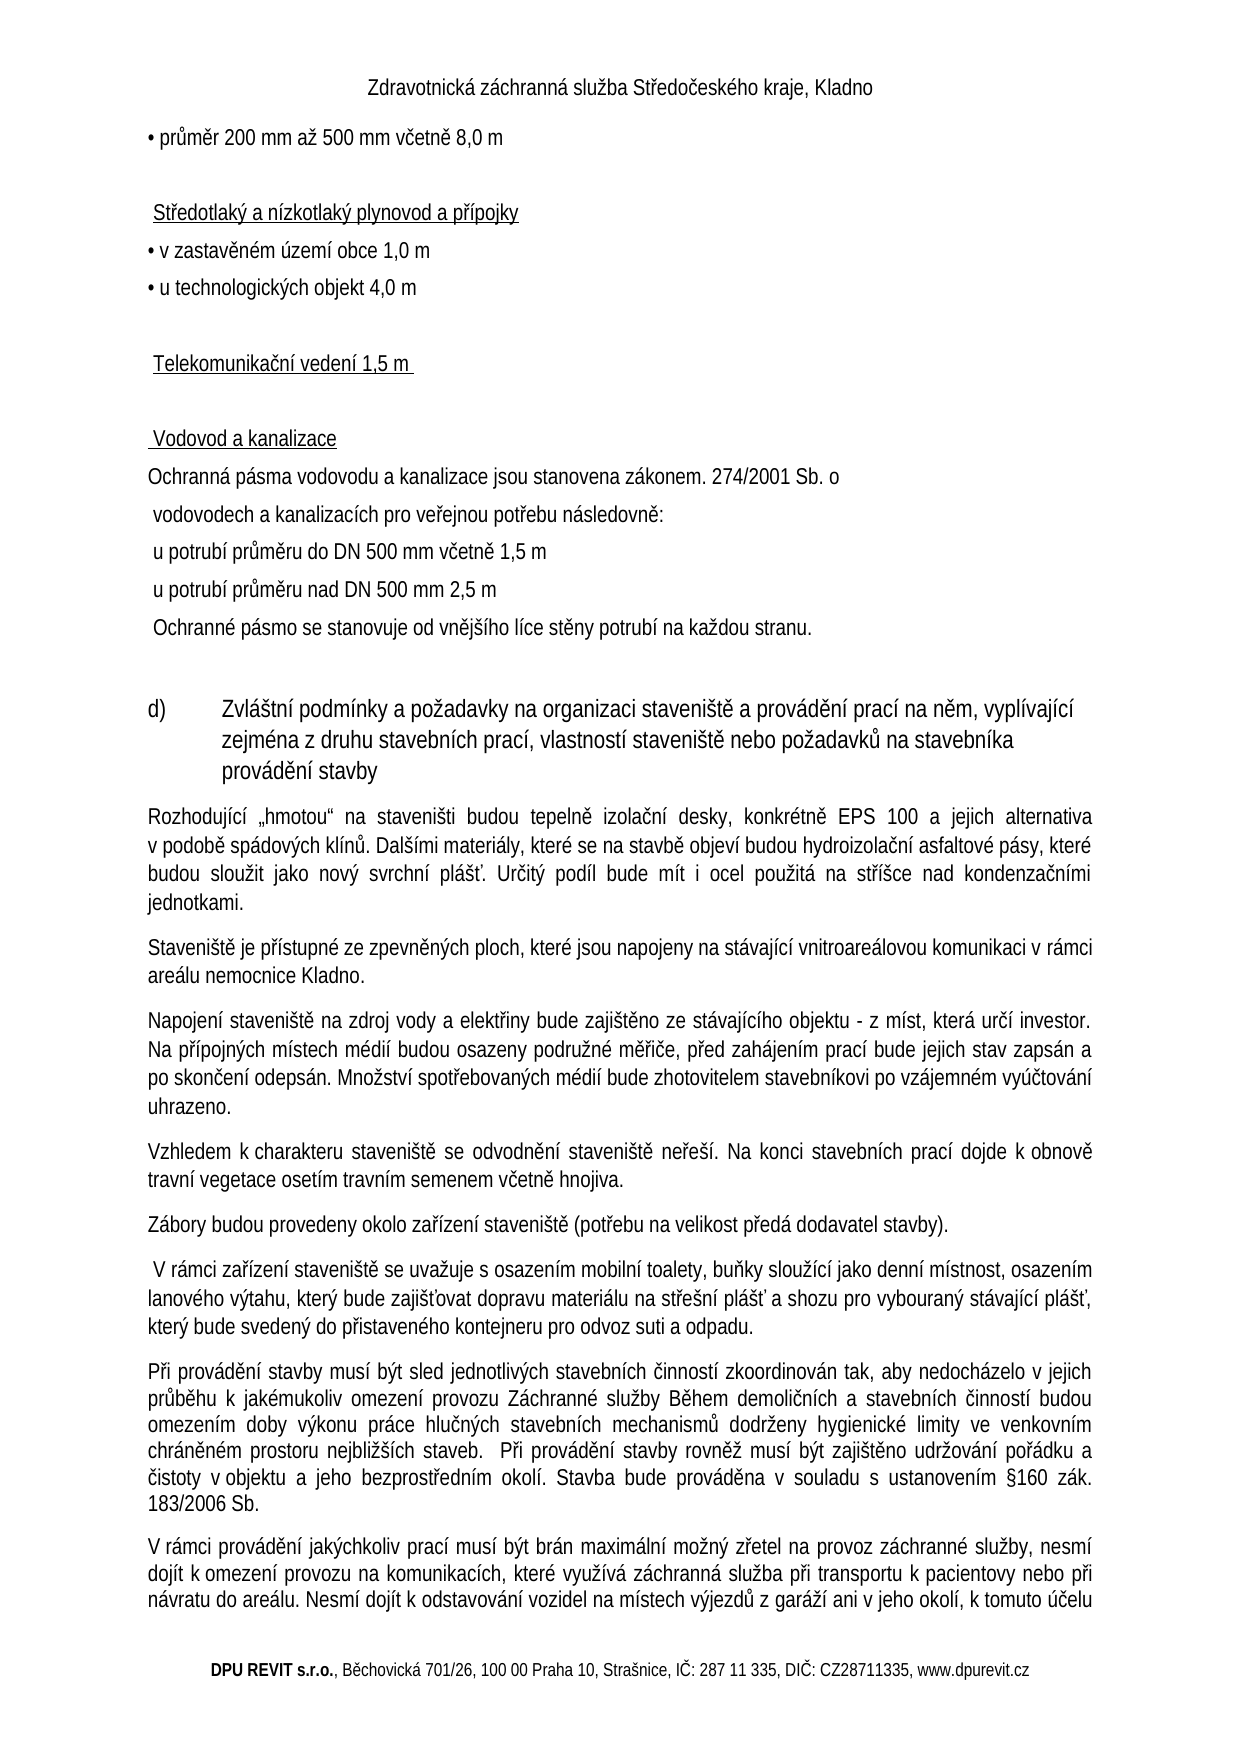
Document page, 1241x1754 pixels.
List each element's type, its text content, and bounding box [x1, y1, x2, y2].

text Vodovod a kanalizace [148, 430, 1092, 451]
subtitle d) Zvláštní podmínky a požadavky na organizaci staveniště a provádění prací na něm, vyplívající zejména z druhu stavebních prací, vlastností staveniště nebo požadavků na stavebníka provádění stavby [148, 694, 1092, 784]
text u potrubí průměru do DN 500 mm včetně 1,5 m [148, 543, 1092, 564]
text Při provádění stavby musí být sled jednotlivých stavebních činností zkoordinován tak, aby nedocházelo v jejich průběhu k jakémukoliv omezení provozu Záchranné služby Během demoličních a stavebních činností budou omezením doby výkonu práce hlučných stavebních mechanismů dodrženy hygienické limity ve venkovním chráněném prostoru nejbližších staveb. Při provádění stavby rovněž musí být zajištěno udržování pořádku a čistoty v objektu a jeho bezprostředním okolí. Stavba bude prováděna v souladu s ustanovením §160 zák. 183/2006 Sb. [148, 1358, 1092, 1516]
text Telekomunikační vedení 1,5 m [148, 354, 1092, 376]
text Ochranná pásma vodovodu a kanalizace jsou stanovena zákonem. 274/2001 Sb. o [148, 468, 1092, 489]
text V rámci zařízení staveniště se uvažuje s osazením mobilní toalety, buňky sloužící jako denní místnost, osazením lanového výtahu, který bude zajišťovat dopravu materiálu na střešní plášť a shozu pro vybouraný stávající plášť, který bude svedený do přistaveného kontejneru pro odvoz suti a odpadu. [148, 1256, 1092, 1339]
text • u technologických objekt 4,0 m [148, 279, 283, 300]
text u potrubí průměru nad DN 500 mm 2,5 m [148, 581, 1092, 602]
text Napojení staveniště na zdroj vody a elektřiny bude zajištěno ze stávajícího objektu - z míst, která určí investor. Na přípojných místech médií budou osazeny podružné měřiče, před zahájením prací bude jejich stav zapsán a po skončení odepsán. Množství spotřebovaných médií bude zhotovitelem stavebníkovi po vzájemném vyúčtování uhrazeno. [148, 1007, 1092, 1119]
text vodovodech a kanalizacích pro veřejnou potřebu následovně: [148, 505, 1092, 526]
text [148, 1533, 1092, 1612]
text • v zastavěném území obce 1,0 m [148, 241, 1092, 262]
text • průměr 200 mm až 500 mm včetně 8,0 m [148, 128, 1092, 149]
text Staveniště je přístupné ze zpevněných ploch, které jsou napojeny na stávající vnitroareálovou komunikaci v rámci areálu nemocnice Kladno. [148, 934, 1092, 988]
text Rozhodující „hmotou“ na staveništi budou tepelně izolační desky, konkrétně EPS 100 a jejich alternativa v podobě spádových klínů. Dalšími materiály, které se na stavbě objeví budou hydroizolační asfaltové pásy, které budou sloužit jako nový svrchní plášť. Určitý podíl bude mít i ocel použitá na stříšce nad kondenzačními jednotkami. [148, 803, 1092, 915]
text Vzhledem k charakteru staveniště se odvodnění staveniště neřeší. Na konci stavebních prací dojde k obnově travní vegetace osetím travním semenem včetně hnojiva. [148, 1138, 1092, 1192]
text Ochranné pásmo se stanovuje od vnějšího líce stěny potrubí na každou stranu. [148, 618, 1092, 639]
text Středotlaký a nízkotlaký plynovod a přípojky [231, 204, 1092, 225]
text • u technologických objekt 4,0 m [273, 279, 1092, 300]
text Zábory budou provedeny okolo zařízení staveniště (potřebu na velikost předá dodavatel stavby). [148, 1211, 1092, 1238]
